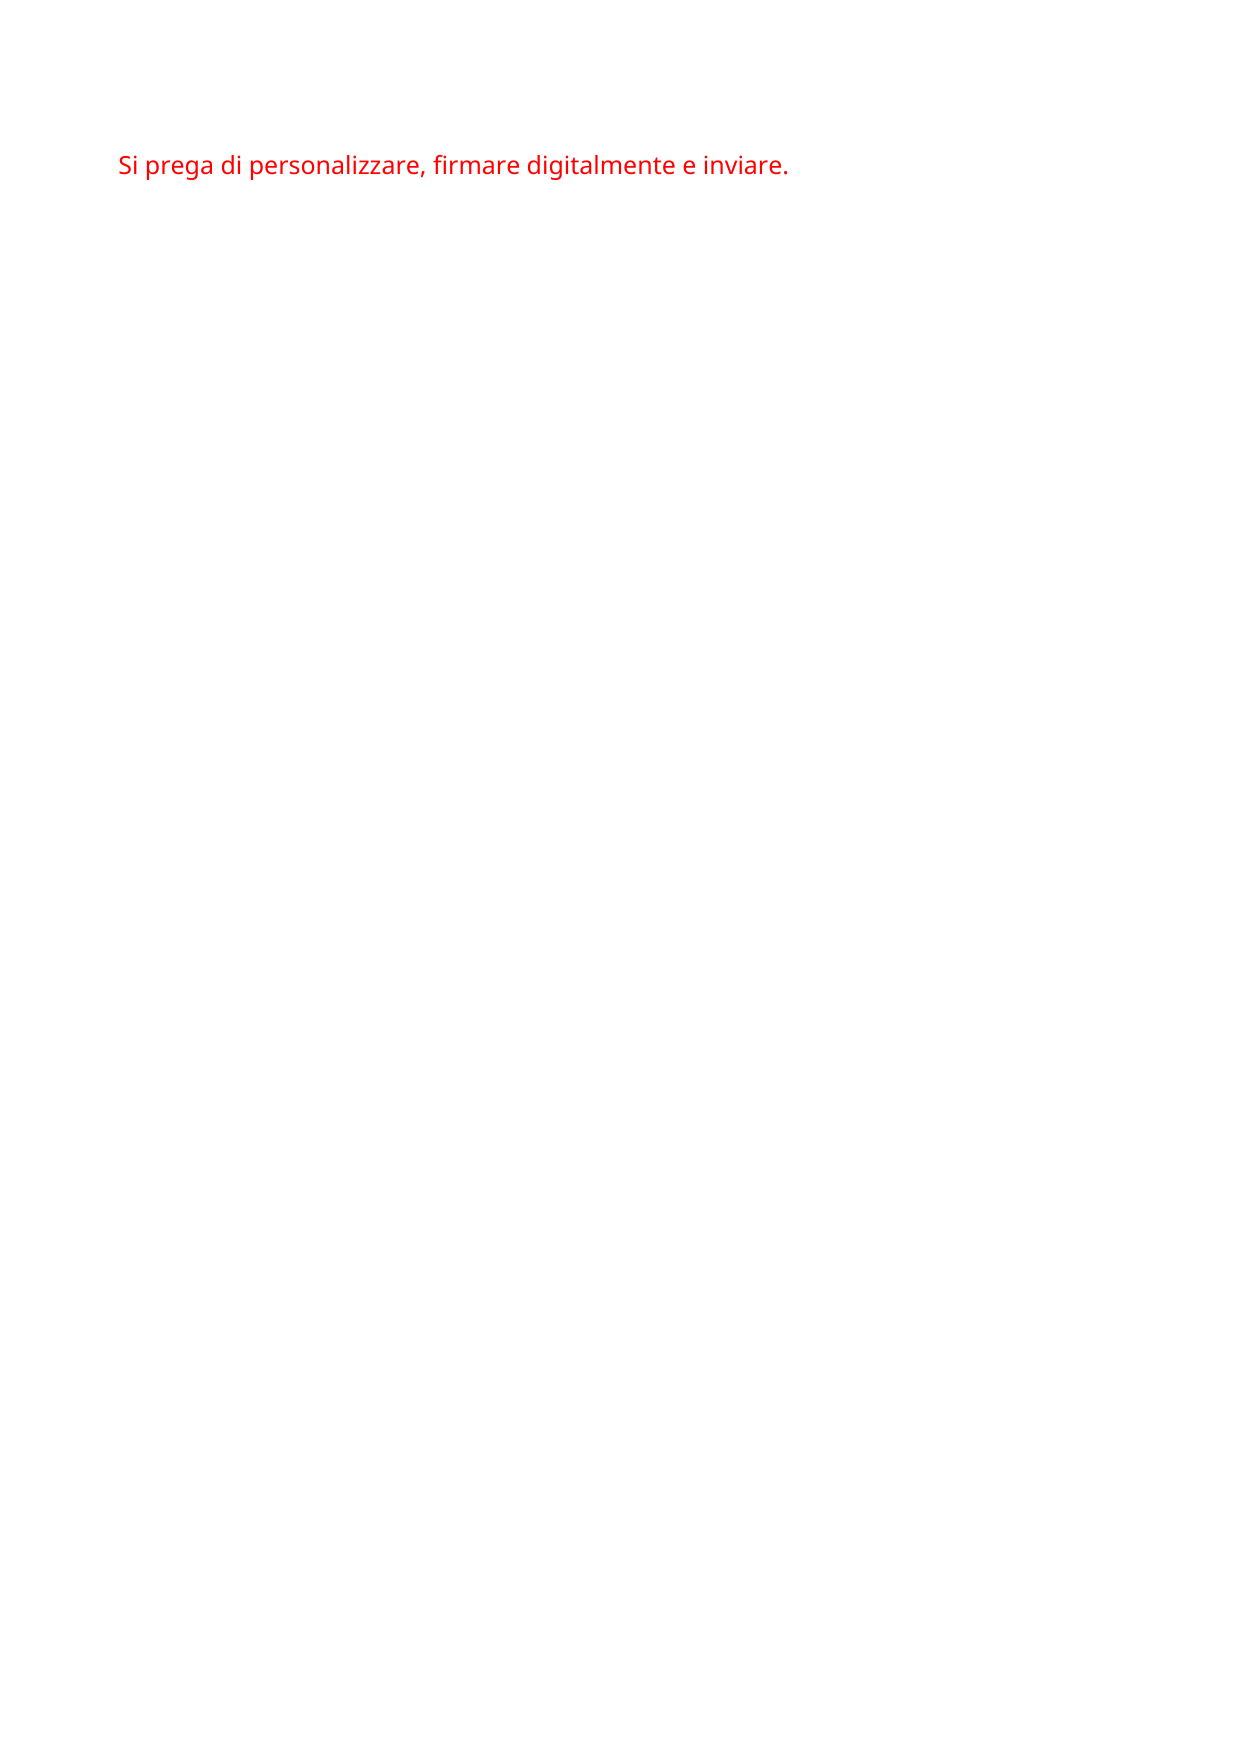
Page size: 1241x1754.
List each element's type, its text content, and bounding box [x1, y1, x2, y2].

text Si prega di personalizzare, firmare digitalmente e inviare. [118, 148, 1122, 182]
